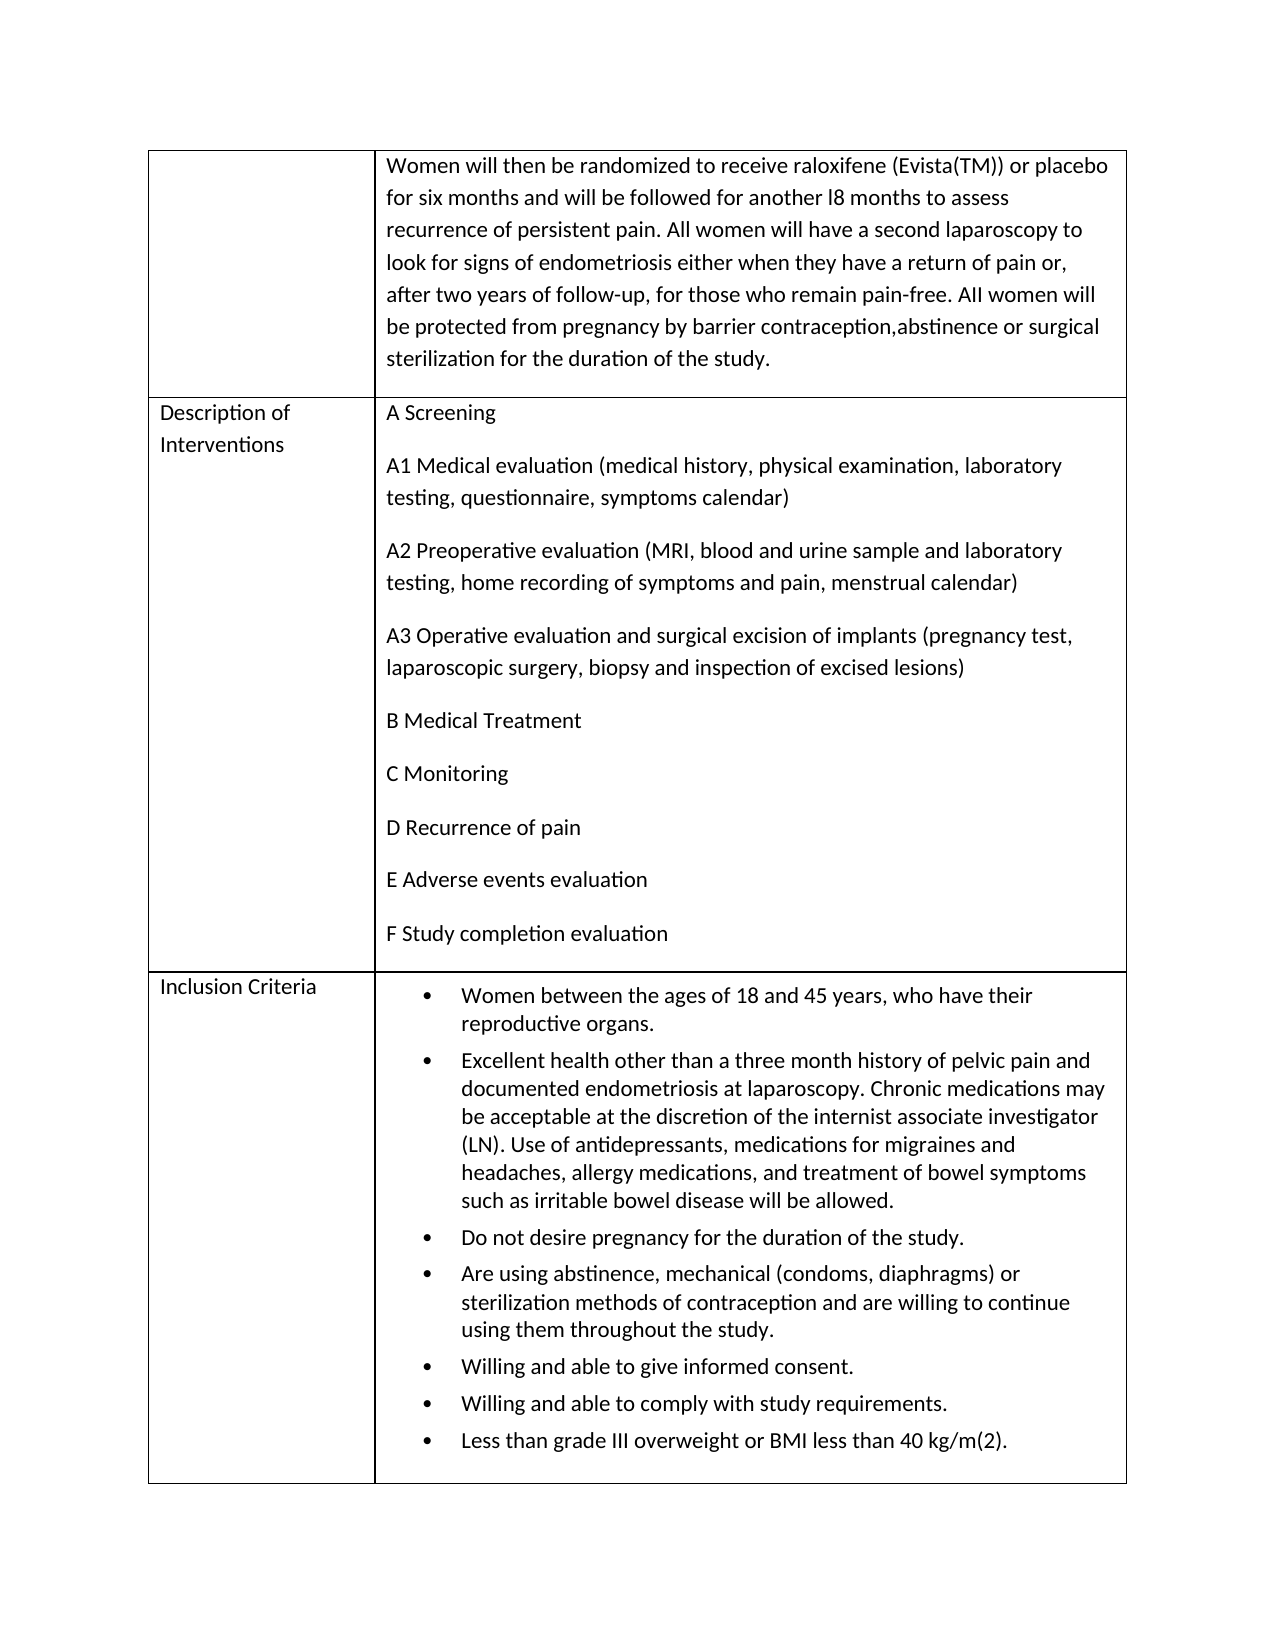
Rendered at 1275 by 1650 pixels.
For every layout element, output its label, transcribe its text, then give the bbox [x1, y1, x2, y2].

table_cell Description of Interventions [149, 398, 374, 971]
table_cell Inclusion Criteria [149, 973, 374, 1483]
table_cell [149, 151, 374, 397]
